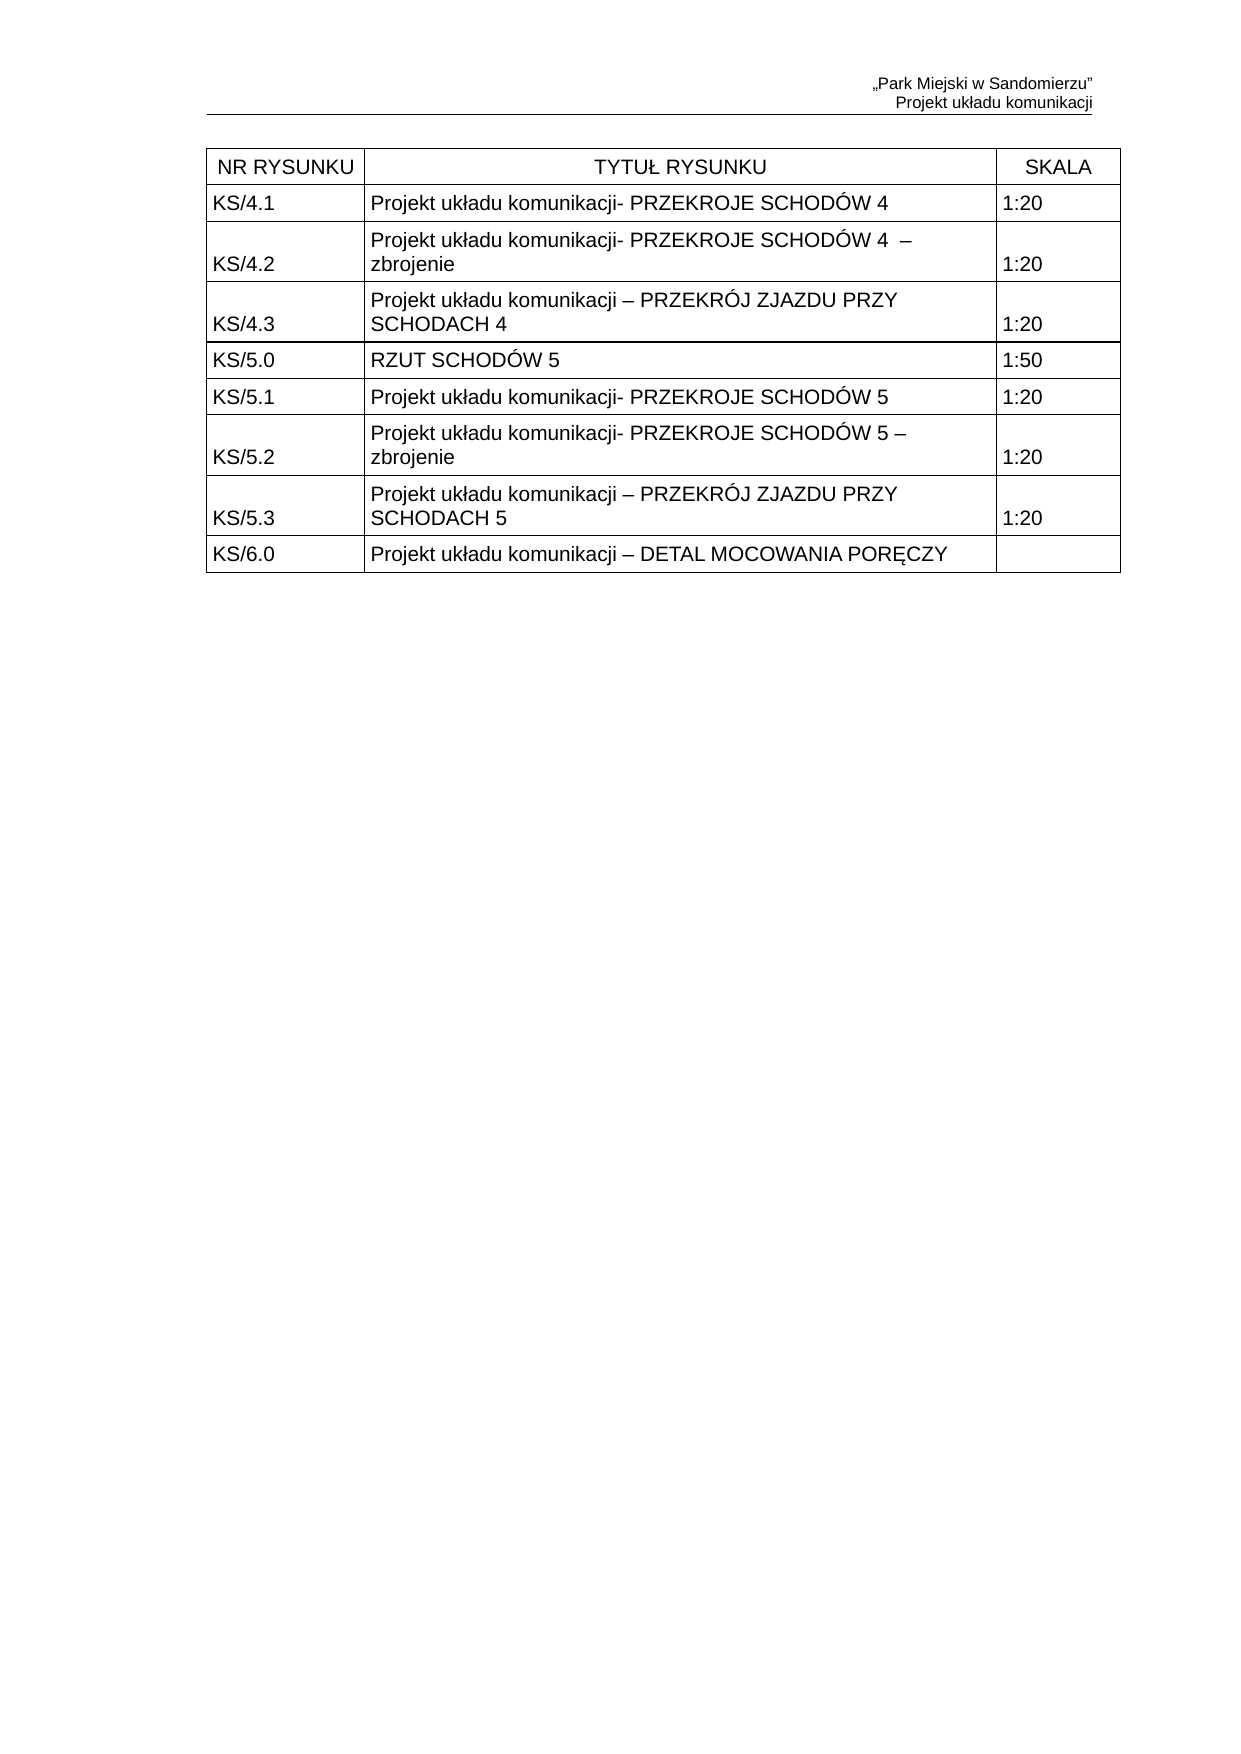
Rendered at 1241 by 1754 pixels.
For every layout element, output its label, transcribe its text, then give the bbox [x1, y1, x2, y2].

table_cell 1:20 [997, 415, 1120, 475]
table_cell Projekt układu komunikacji – DETAL MOCOWANIA PORĘCZY [365, 536, 996, 572]
table_cell Projekt układu komunikacji- PRZEKROJE SCHODÓW 4 [365, 185, 996, 221]
table_cell KS/6.0 [207, 536, 364, 572]
table_cell KS/5.1 [207, 379, 364, 414]
table_cell RZUT SCHODÓW 5 [365, 343, 996, 378]
table_cell KS/5.0 [207, 343, 364, 378]
table_cell 1:20 [997, 222, 1120, 281]
table_header NR RYSUNKU [207, 149, 364, 184]
table_cell 1:20 [997, 185, 1120, 221]
table_cell 1:20 [997, 282, 1120, 341]
table_cell Projekt układu komunikacji- PRZEKROJE SCHODÓW 5 [365, 379, 996, 414]
table_cell Projekt układu komunikacji – PRZEKRÓJ ZJAZDU PRZY SCHODACH 4 [365, 282, 996, 341]
table_cell Projekt układu komunikacji- PRZEKROJE SCHODÓW 4 – zbrojenie [365, 222, 996, 281]
table_header SKALA [997, 149, 1120, 184]
table_cell Projekt układu komunikacji- PRZEKROJE SCHODÓW 5 – zbrojenie [365, 415, 996, 475]
table_cell KS/4.3 [207, 282, 364, 341]
table_cell KS/4.2 [207, 222, 364, 281]
table_cell KS/5.3 [207, 476, 364, 535]
table_cell [997, 536, 1120, 572]
table_cell 1:20 [997, 379, 1120, 414]
table_cell KS/5.2 [207, 415, 364, 475]
table_cell 1:20 [997, 476, 1120, 535]
table_cell Projekt układu komunikacji – PRZEKRÓJ ZJAZDU PRZY SCHODACH 5 [365, 476, 996, 535]
table_header TYTUŁ RYSUNKU [365, 149, 996, 184]
table_cell 1:50 [997, 343, 1120, 378]
table_cell KS/4.1 [207, 185, 364, 221]
